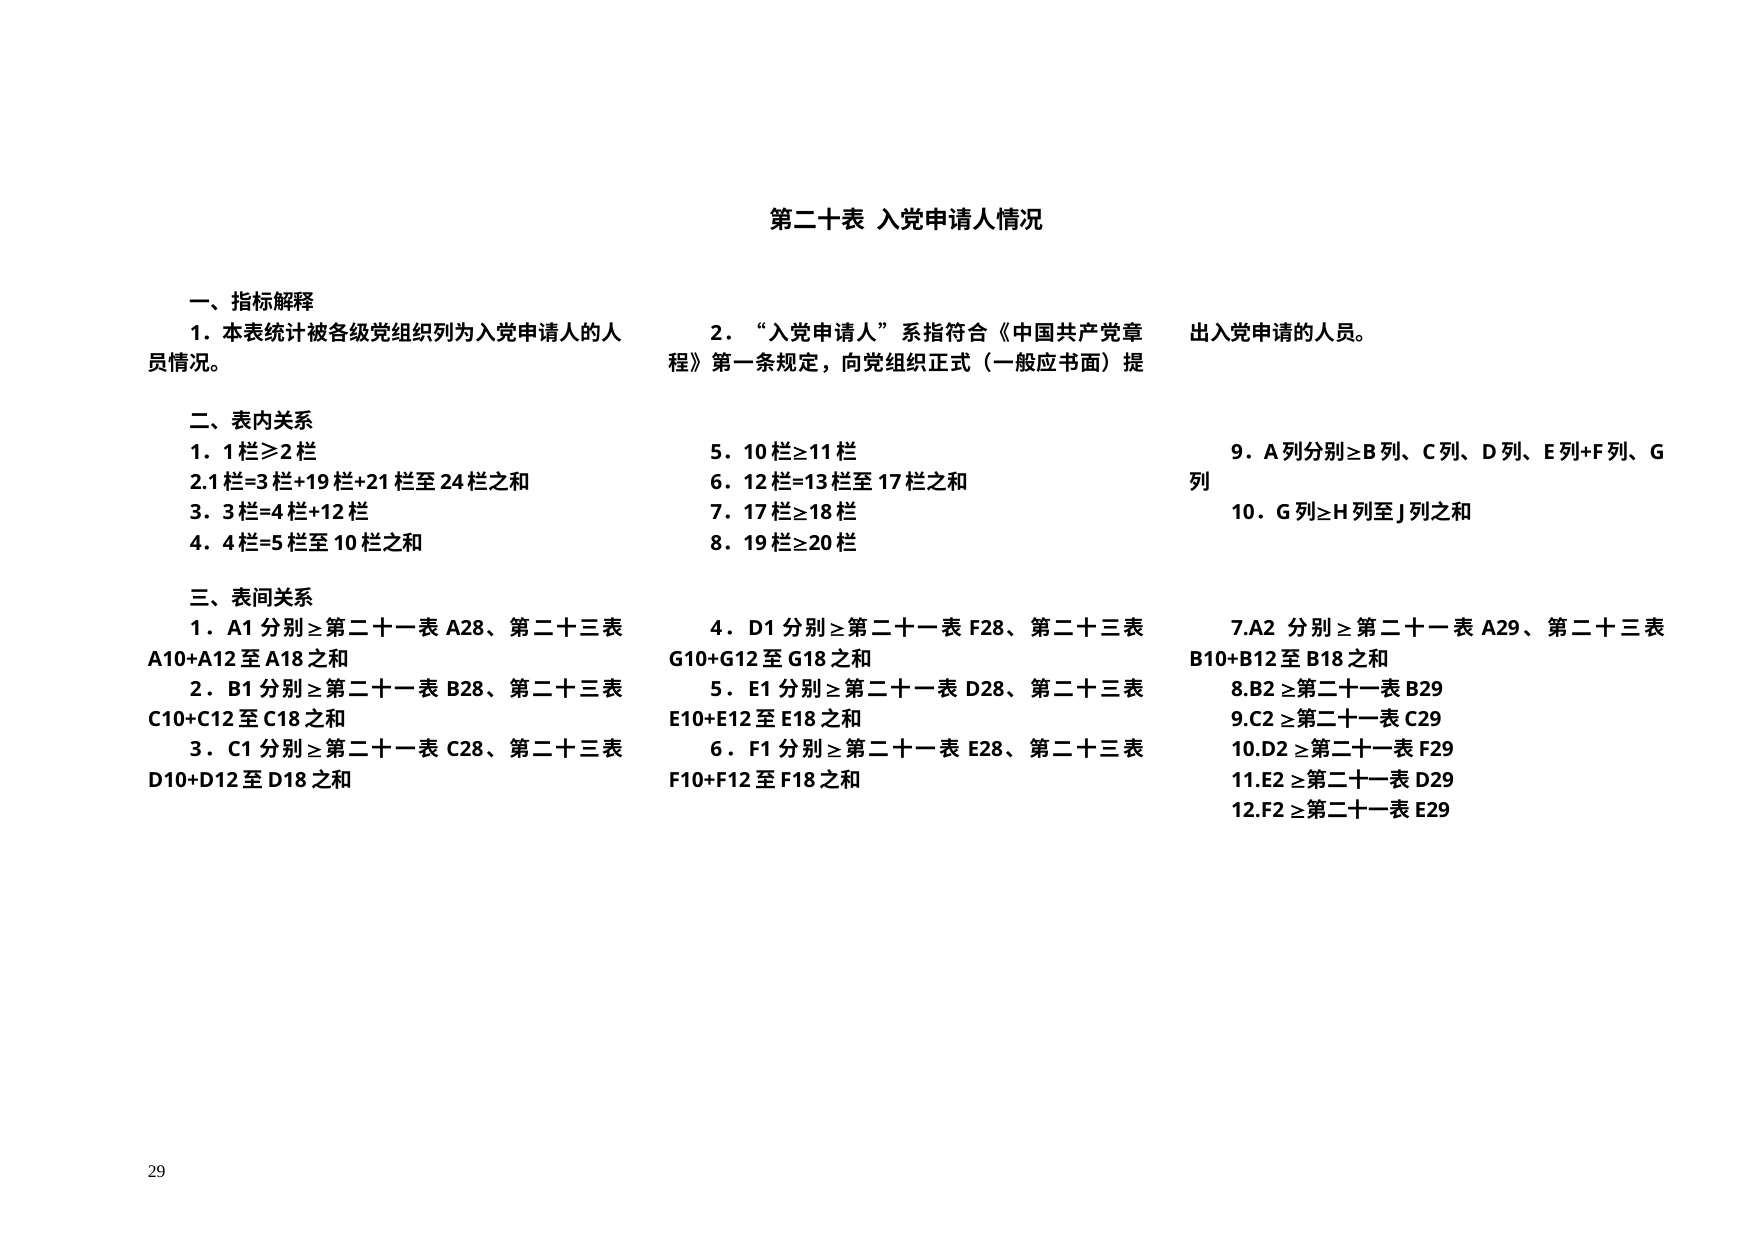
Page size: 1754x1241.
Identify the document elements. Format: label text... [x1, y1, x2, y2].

text 5．E1分别第二十一表D28、第二十三表E10+E12至E18之和 [668, 672, 1144, 733]
text 3．C1分别第二十一表C28、第二十三表D10+D12至D18之和 [148, 733, 624, 793]
text 11.E2 第二十一表D29 [1189, 763, 1665, 793]
text 9.C2 第二十一表C29 [1189, 702, 1665, 733]
text 1．A1分别第二十一表A28、第二十三表A10+A12至A18之和 [148, 611, 624, 672]
text 一、指标解释 [148, 286, 1665, 316]
text 3．3栏=4栏+12栏 [148, 496, 624, 526]
text 三、表间关系 [148, 581, 624, 611]
text 2.1栏=3栏+19栏+21栏至24栏之和 [148, 465, 624, 496]
text 1．本表统计被各级党组织列为入党申请人的人员情况。 [148, 316, 624, 376]
text 7．17栏18栏 [668, 496, 1144, 526]
text 6．12栏=13栏至17栏之和 [668, 465, 1144, 496]
text 7.A2 分别第二十一表A29、第二十三表B10+B12至B18之和 [1189, 611, 1665, 672]
text 第二十表 入党申请人情况 [148, 201, 1665, 236]
text 9．A列分别B列、C列、D列、E列+F列、G列 [1189, 435, 1665, 496]
text 4．4栏=5栏至10栏之和 [148, 526, 624, 556]
text 二、表内关系 [148, 405, 1665, 435]
text 2．“入党申请人”系指符合《中国共产党章程》第一条规定，向党组织正式（一般应书面）提出入党申请的人员。 [1189, 316, 1665, 346]
text 2．B1分别第二十一表B28、第二十三表C10+C12至C18之和 [148, 672, 624, 733]
text 8.B2 第二十一表B29 [1189, 672, 1665, 702]
text 2．“入党申请人”系指符合《中国共产党章程》第一条规定，向党组织正式（一般应书面）提出入党申请的人员。 [668, 316, 1144, 376]
text 10．G列H列至J列之和 [1189, 496, 1665, 526]
text 4．D1分别第二十一表F28、第二十三表G10+G12至G18之和 [668, 611, 1144, 672]
text 10.D2 第二十一表F29 [1189, 733, 1665, 763]
text 5．10栏11栏 [668, 435, 1144, 465]
text 8．19栏20栏 [668, 526, 1144, 556]
text 12.F2 第二十一表E29 [1189, 793, 1665, 824]
text 1．1栏≥2栏 [148, 435, 624, 465]
text 6．F1分别第二十一表E28、第二十三表F10+F12至F18之和 [668, 733, 1144, 793]
